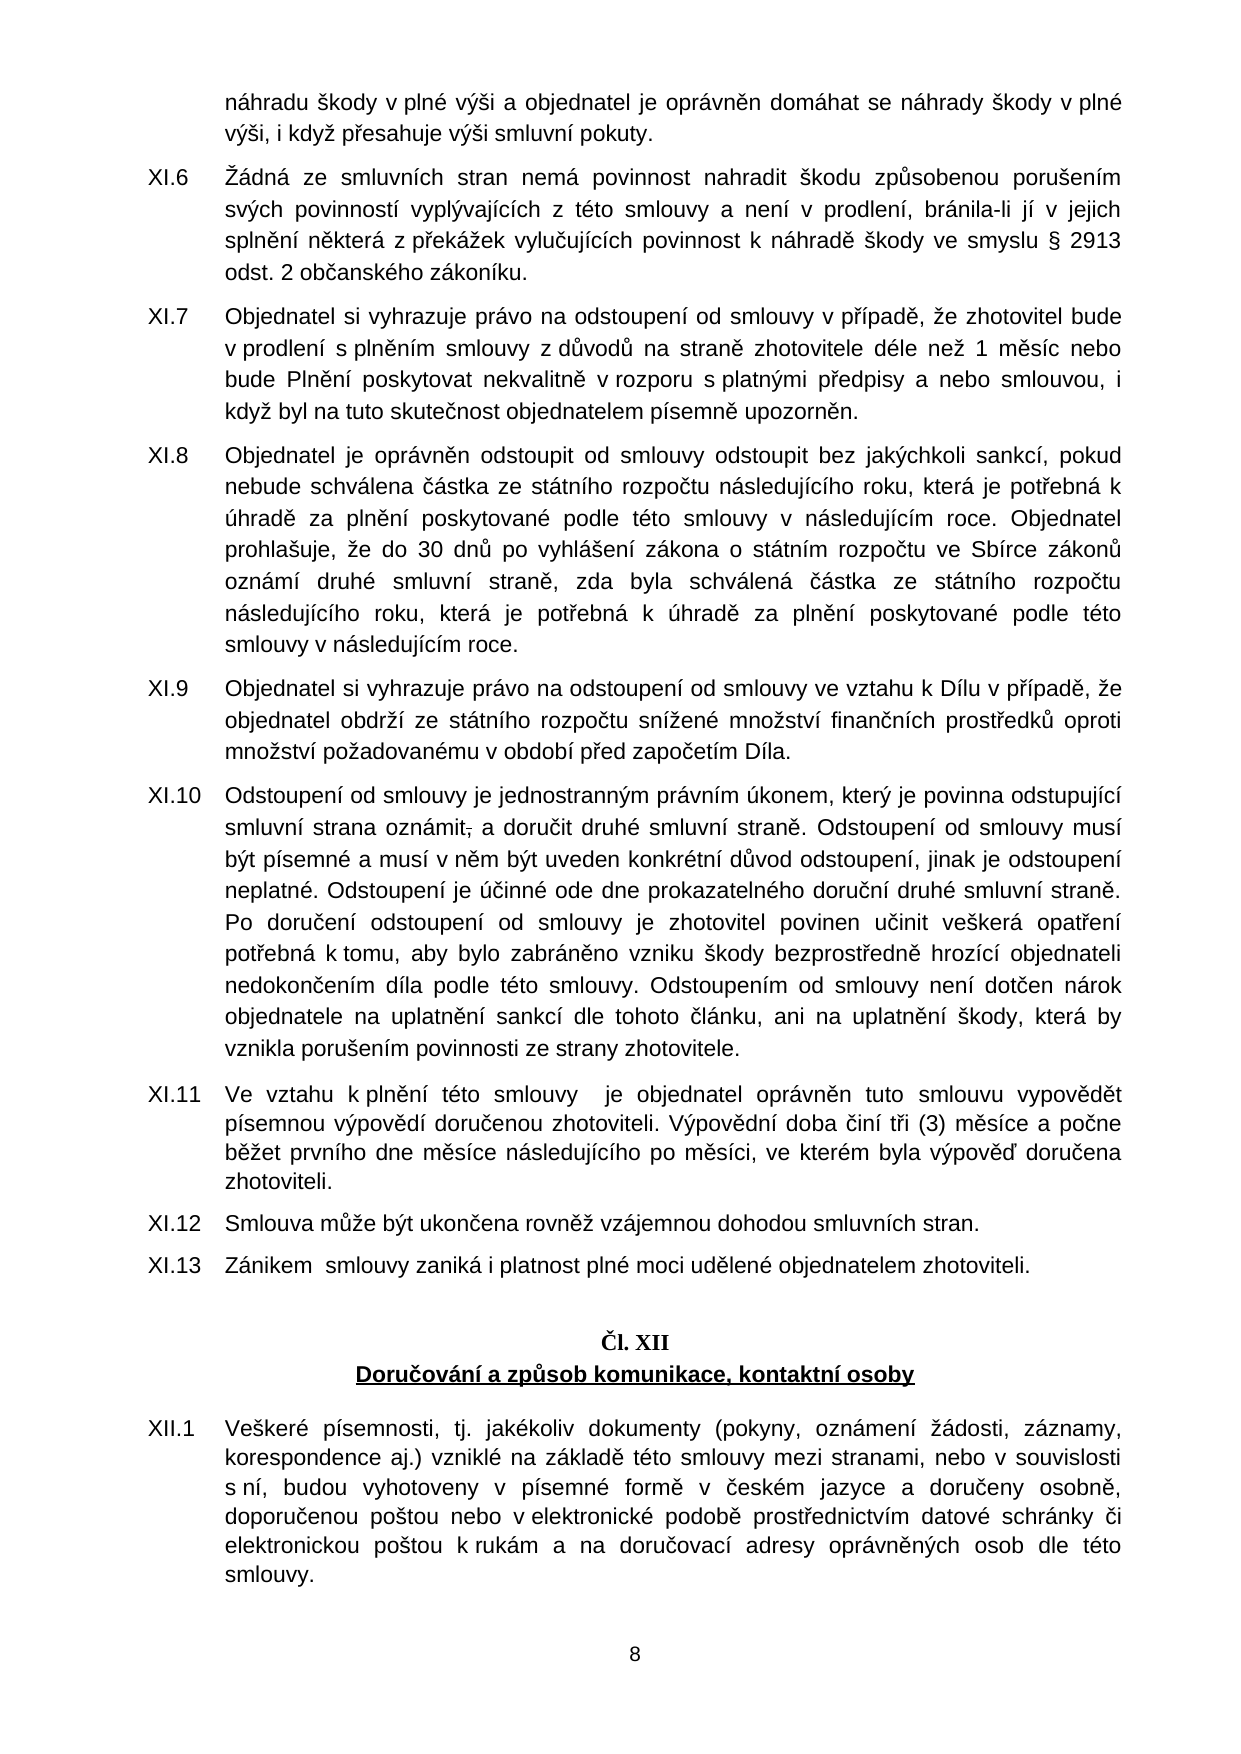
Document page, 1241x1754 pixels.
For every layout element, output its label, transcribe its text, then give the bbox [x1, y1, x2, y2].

list Objednatel si vyhrazuje právo na odstoupení od smlouvy ve vztahu k Dílu v případě, že objednatel obdrží ze státního rozpočtu snížené množství finančních prostředků oproti množství požadovanému v období před započetím Díla. [148, 675, 1122, 765]
list Ve vztahu k plnění této smlouvy je objednatel oprávněn tuto smlouvu vypovědět písemnou výpovědí doručenou zhotoviteli. Výpovědní doba činí tři (3) měsíce a počne běžet prvního dne měsíce následujícího po měsíci, ve kterém byla výpověď doručena zhotoviteli. [148, 1079, 1122, 1196]
list Objednatel je oprávněn odstoupit od smlouvy odstoupit bez jakýchkoli sankcí, pokud nebude schválena částka ze státního rozpočtu následujícího roku, která je potřebná k úhradě za plnění poskytované podle této smlouvy v následujícím roce. Objednatel prohlašuje, že do 30 dnů po vyhlášení zákona o státním rozpočtu ve Sbírce zákonů oznámí druhé smluvní straně, zda byla schválená částka ze státního rozpočtu následujícího roku, která je potřebná k úhradě za plnění poskytované podle této smlouvy v následujícím roce. [148, 442, 1122, 657]
text Doručování a způsob komunikace, kontaktní osoby [148, 1361, 1122, 1387]
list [148, 89, 1122, 147]
list Žádná ze smluvních stran nemá povinnost nahradit škodu způsobenou porušením svých povinností vyplývajících z této smlouvy a není v prodlení, bránila-li jí v jejich splnění některá z překážek vylučujících povinnost k náhradě škody ve smyslu § 2913 odst. 2 občanského zákoníku. [148, 164, 1122, 285]
list Veškeré písemnosti, tj. jakékoliv dokumenty (pokyny, oznámení žádosti, záznamy, korespondence aj.) vzniklé na základě této smlouvy mezi stranami, nebo v souvislosti s ní, budou vyhotoveny v písemné formě v českém jazyce a doručeny osobně, doporučenou poštou nebo v elektronické podobě prostřednictvím datové schránky či elektronickou poštou k rukám a na doručovací adresy oprávněných osob dle této smlouvy. [148, 1413, 1122, 1588]
list Zánikem smlouvy zaniká i platnost plné moci udělené objednatelem zhotoviteli. [148, 1250, 1122, 1279]
list Smlouva může být ukončena rovněž vzájemnou dohodou smluvních stran. [148, 1208, 1122, 1237]
list Objednatel si vyhrazuje právo na odstoupení od smlouvy v případě, že zhotovitel bude v prodlení s plněním smlouvy z důvodů na straně zhotovitele déle než 1 měsíc nebo bude Plnění poskytovat nekvalitně v rozporu s platnými předpisy a nebo smlouvou, i když byl na tuto skutečnost objednatelem písemně upozorněn. [148, 303, 1122, 424]
list Odstoupení od smlouvy je jednostranným právním úkonem, který je povinna odstupující smluvní strana oznámit, a doručit druhé smluvní straně. Odstoupení od smlouvy musí být písemné a musí v něm být uveden konkrétní důvod odstoupení, jinak je odstoupení neplatné. Odstoupení je účinné ode dne prokazatelného doruční druhé smluvní straně. Po doručení odstoupení od smlouvy je zhotovitel povinen učinit veškerá opatření potřebná k tomu, aby bylo zabráněno vzniku škody bezprostředně hrozící objednateli nedokončením díla podle této smlouvy. Odstoupením od smlouvy není dotčen nárok objednatele na uplatnění sankcí dle tohoto článku, ani na uplatnění škody, která by vznikla porušením povinnosti ze strany zhotovitele. [148, 782, 1122, 1061]
